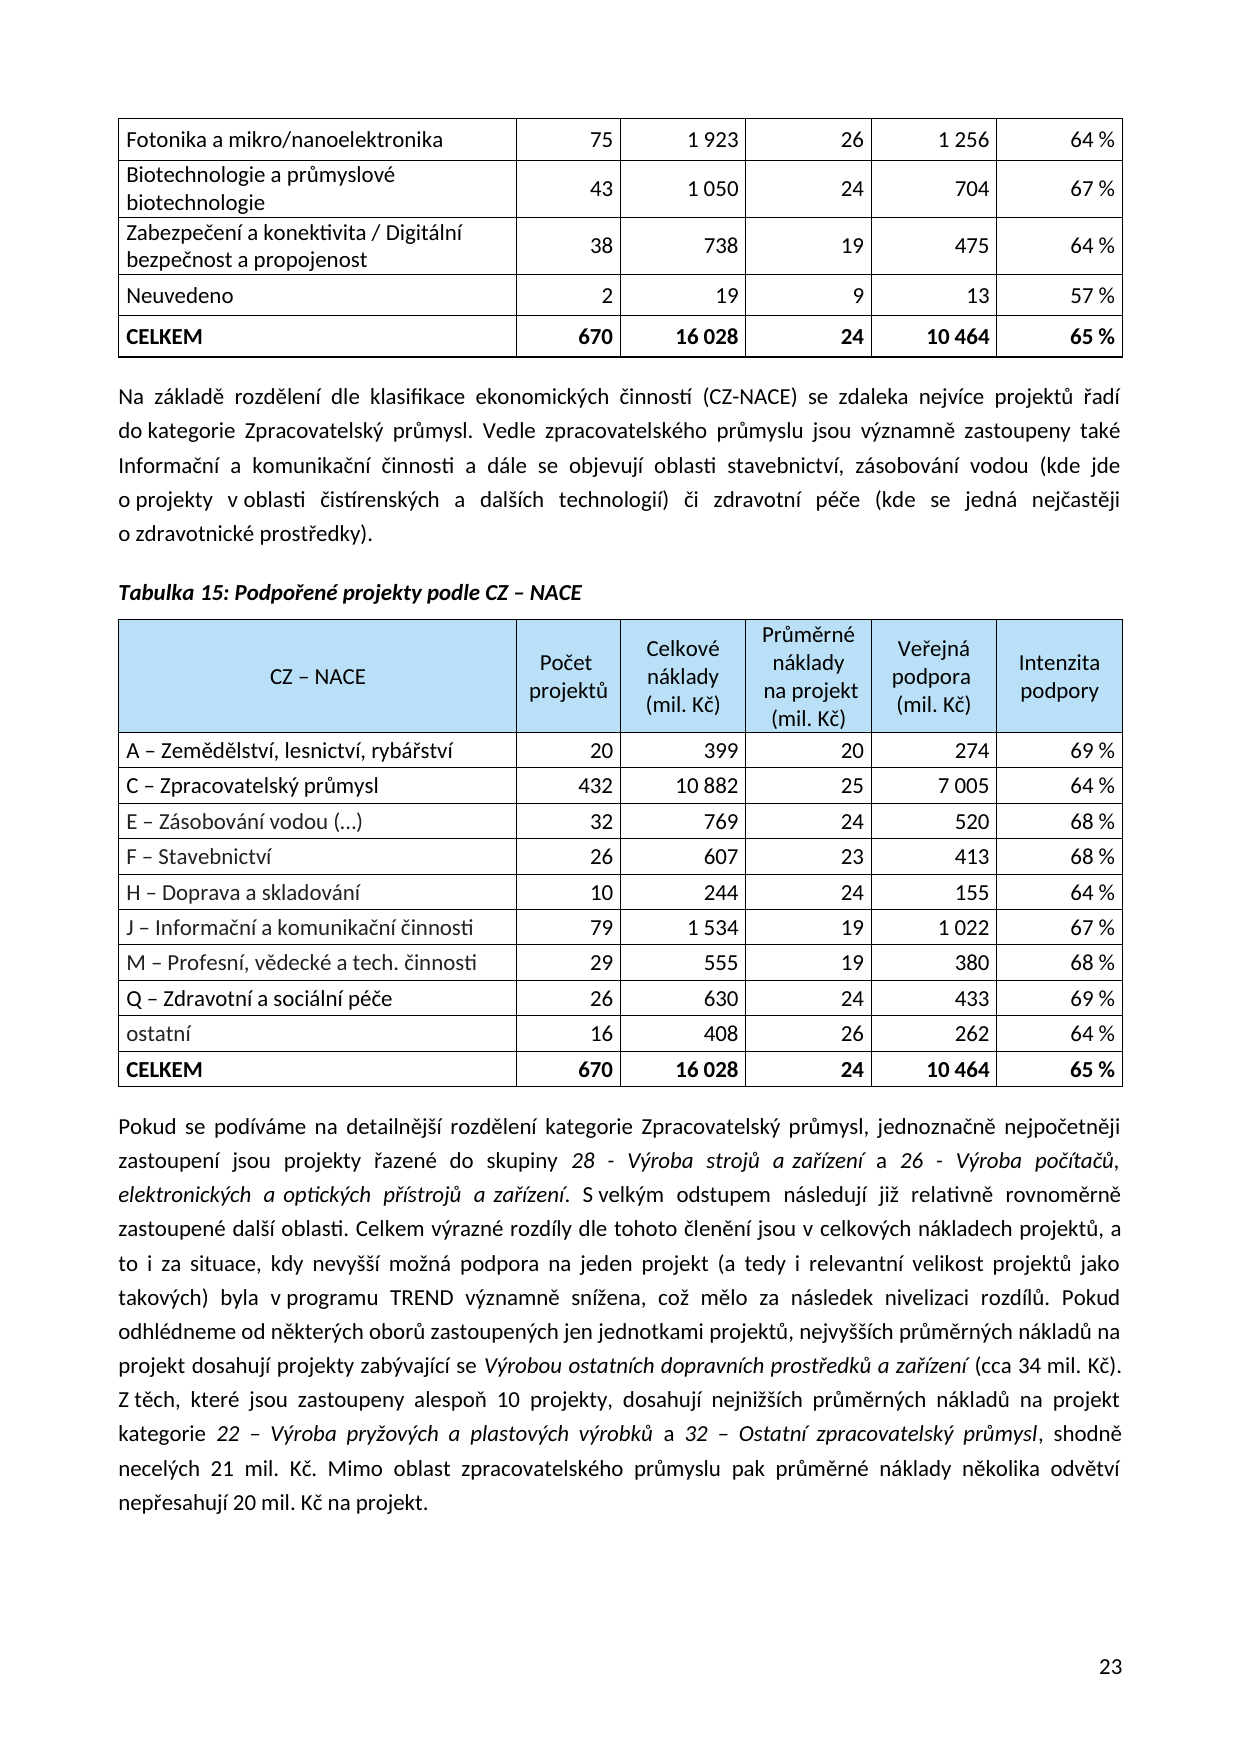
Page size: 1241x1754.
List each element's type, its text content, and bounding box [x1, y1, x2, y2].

table_cell 69 % [997, 733, 1122, 767]
table_header CZ – NACE [119, 620, 516, 732]
table_cell 1 534 [621, 910, 745, 944]
table_cell 24 [746, 1052, 871, 1086]
table_header Počet projektů [517, 620, 620, 732]
table_cell 64 % [997, 218, 1122, 274]
table_cell 380 [872, 945, 996, 980]
table_cell 274 [872, 733, 996, 767]
table_cell 475 [872, 218, 996, 274]
table_cell A – Zemědělství, lesnictví, rybářství [119, 733, 516, 767]
table_cell 16 028 [621, 316, 745, 356]
table_cell 244 [621, 875, 745, 909]
table_cell 408 [621, 1016, 745, 1051]
table_cell 67 % [997, 161, 1122, 217]
text Pokud se podíváme na detailnější rozdělení kategorie Zpracovatelský průmysl, jednoznačně nejpočetněji zastoupení jsou projekty řazené do skupiny 28 - Výroba strojů a zařízení a 26 - Výroba počítačů, elektronických a optických přístrojů a zařízení. S velkým odstupem následují již relativně rovnoměrně zastoupené další oblasti. Celkem výrazné rozdíly dle tohoto členění jsou v celkových nákladech projektů, a to i za situace, kdy nevyšší možná podpora na jeden projekt (a tedy i relevantní velikost projektů jako takových) byla v programu TREND významně snížena, což mělo za následek nivelizaci rozdílů. Pokud odhlédneme od některých oborů zastoupených jen jednotkami projektů, nejvyšších průměrných nákladů na projekt dosahují projekty zabývající se Výrobou ostatních dopravních prostředků a zařízení (cca 34 mil. Kč). Z těch, které jsou zastoupeny alespoň 10 projekty, dosahují nejnižších průměrných nákladů na projekt kategorie 22 – Výroba pryžových a plastových výrobků a 32 – Ostatní zpracovatelský průmysl, shodně necelých 21 mil. Kč. Mimo oblast zpracovatelského průmyslu pak průměrné náklady několika odvětví nepřesahují 20 mil. Kč na projekt. [118, 1112, 1122, 1516]
table_cell Fotonika a mikro/nanoelektronika [119, 119, 516, 159]
table_cell 399 [621, 733, 745, 767]
table_cell 2 [517, 275, 620, 315]
table_cell 64 % [997, 875, 1122, 909]
table_cell 19 [746, 910, 871, 944]
table_header Celkové náklady (mil. Kč) [621, 620, 745, 732]
table_cell ostatní [119, 1016, 516, 1051]
table_cell 19 [621, 275, 745, 315]
table_cell 24 [746, 875, 871, 909]
table_cell 16 [517, 1016, 620, 1051]
table_cell 262 [872, 1016, 996, 1051]
table_cell F – Stavebnictví [119, 839, 516, 873]
table_cell 19 [746, 945, 871, 980]
table_cell Neuvedeno [119, 275, 516, 315]
table_cell 19 [746, 218, 871, 274]
table_cell 24 [746, 981, 871, 1015]
table_cell 43 [517, 161, 620, 217]
table_cell 20 [517, 733, 620, 767]
table_cell 20 [746, 733, 871, 767]
table_header Intenzita podpory [997, 620, 1122, 732]
text Na základě rozdělení dle klasifikace ekonomických činností (CZ-NACE) se zdaleka nejvíce projektů řadí do kategorie Zpracovatelský průmysl. Vedle zpracovatelského průmyslu jsou významně zastoupeny také Informační a komunikační činnosti a dále se objevují oblasti stavebnictví, zásobování vodou (kde jde o projekty v oblasti čistírenských a dalších technologií) či zdravotní péče (kde se jedná nejčastěji o zdravotnické prostředky). [118, 382, 1122, 547]
table_cell 64 % [997, 1016, 1122, 1051]
table_cell 155 [872, 875, 996, 909]
table_cell 65 % [997, 316, 1122, 356]
table_cell 1 256 [872, 119, 996, 159]
table_cell 769 [621, 804, 745, 838]
table_cell 432 [517, 768, 620, 803]
table_cell 64 % [997, 768, 1122, 803]
table_cell 68 % [997, 945, 1122, 980]
table_cell 26 [517, 981, 620, 1015]
table_cell CELKEM [119, 1052, 516, 1086]
table_header Průměrné náklady na projekt (mil. Kč) [746, 620, 871, 732]
table_cell 26 [746, 1016, 871, 1051]
table_cell 26 [517, 839, 620, 873]
table_cell 7 005 [872, 768, 996, 803]
table_cell 10 882 [621, 768, 745, 803]
table_header Veřejná podpora (mil. Kč) [872, 620, 996, 732]
table_cell 1 923 [621, 119, 745, 159]
table_cell 433 [872, 981, 996, 1015]
table_cell 79 [517, 910, 620, 944]
table_cell 1 022 [872, 910, 996, 944]
table_cell 10 464 [872, 316, 996, 356]
table_cell 64 % [997, 119, 1122, 159]
table_cell 670 [517, 1052, 620, 1086]
table_cell J – Informační a komunikační činnosti [119, 910, 516, 944]
table_cell 57 % [997, 275, 1122, 315]
table_cell 555 [621, 945, 745, 980]
table_cell 13 [872, 275, 996, 315]
table_cell C – Zpracovatelský průmysl [119, 768, 516, 803]
table_cell 38 [517, 218, 620, 274]
table_cell 9 [746, 275, 871, 315]
table_cell 10 464 [872, 1052, 996, 1086]
table_cell M – Profesní, vědecké a tech. činnosti [119, 945, 516, 980]
table_cell 670 [517, 316, 620, 356]
table_cell H – Doprava a skladování [119, 875, 516, 909]
table_cell 29 [517, 945, 620, 980]
table_cell 1 050 [621, 161, 745, 217]
table_cell 69 % [997, 981, 1122, 1015]
table_cell 24 [746, 316, 871, 356]
table_cell CELKEM [119, 316, 516, 356]
table_cell 630 [621, 981, 745, 1015]
table_cell Biotechnologie a průmyslové biotechnologie [119, 161, 516, 217]
table_cell 10 [517, 875, 620, 909]
table_cell 26 [746, 119, 871, 159]
table_cell 68 % [997, 804, 1122, 838]
table_cell Q – Zdravotní a sociální péče [119, 981, 516, 1015]
table_cell 24 [746, 161, 871, 217]
table_cell 520 [872, 804, 996, 838]
table_cell 16 028 [621, 1052, 745, 1086]
table_cell 704 [872, 161, 996, 217]
table_cell 24 [746, 804, 871, 838]
table_cell 607 [621, 839, 745, 873]
table_cell E – Zásobování vodou (…) [119, 804, 516, 838]
table_cell 75 [517, 119, 620, 159]
table_cell 413 [872, 839, 996, 873]
table_cell 67 % [997, 910, 1122, 944]
table_cell 25 [746, 768, 871, 803]
table_cell 32 [517, 804, 620, 838]
table_cell 68 % [997, 839, 1122, 873]
table_cell Zabezpečení a konektivita / Digitální bezpečnost a propojenost [119, 218, 516, 274]
table_cell 65 % [997, 1052, 1122, 1086]
table_cell 23 [746, 839, 871, 873]
table_cell 738 [621, 218, 745, 274]
